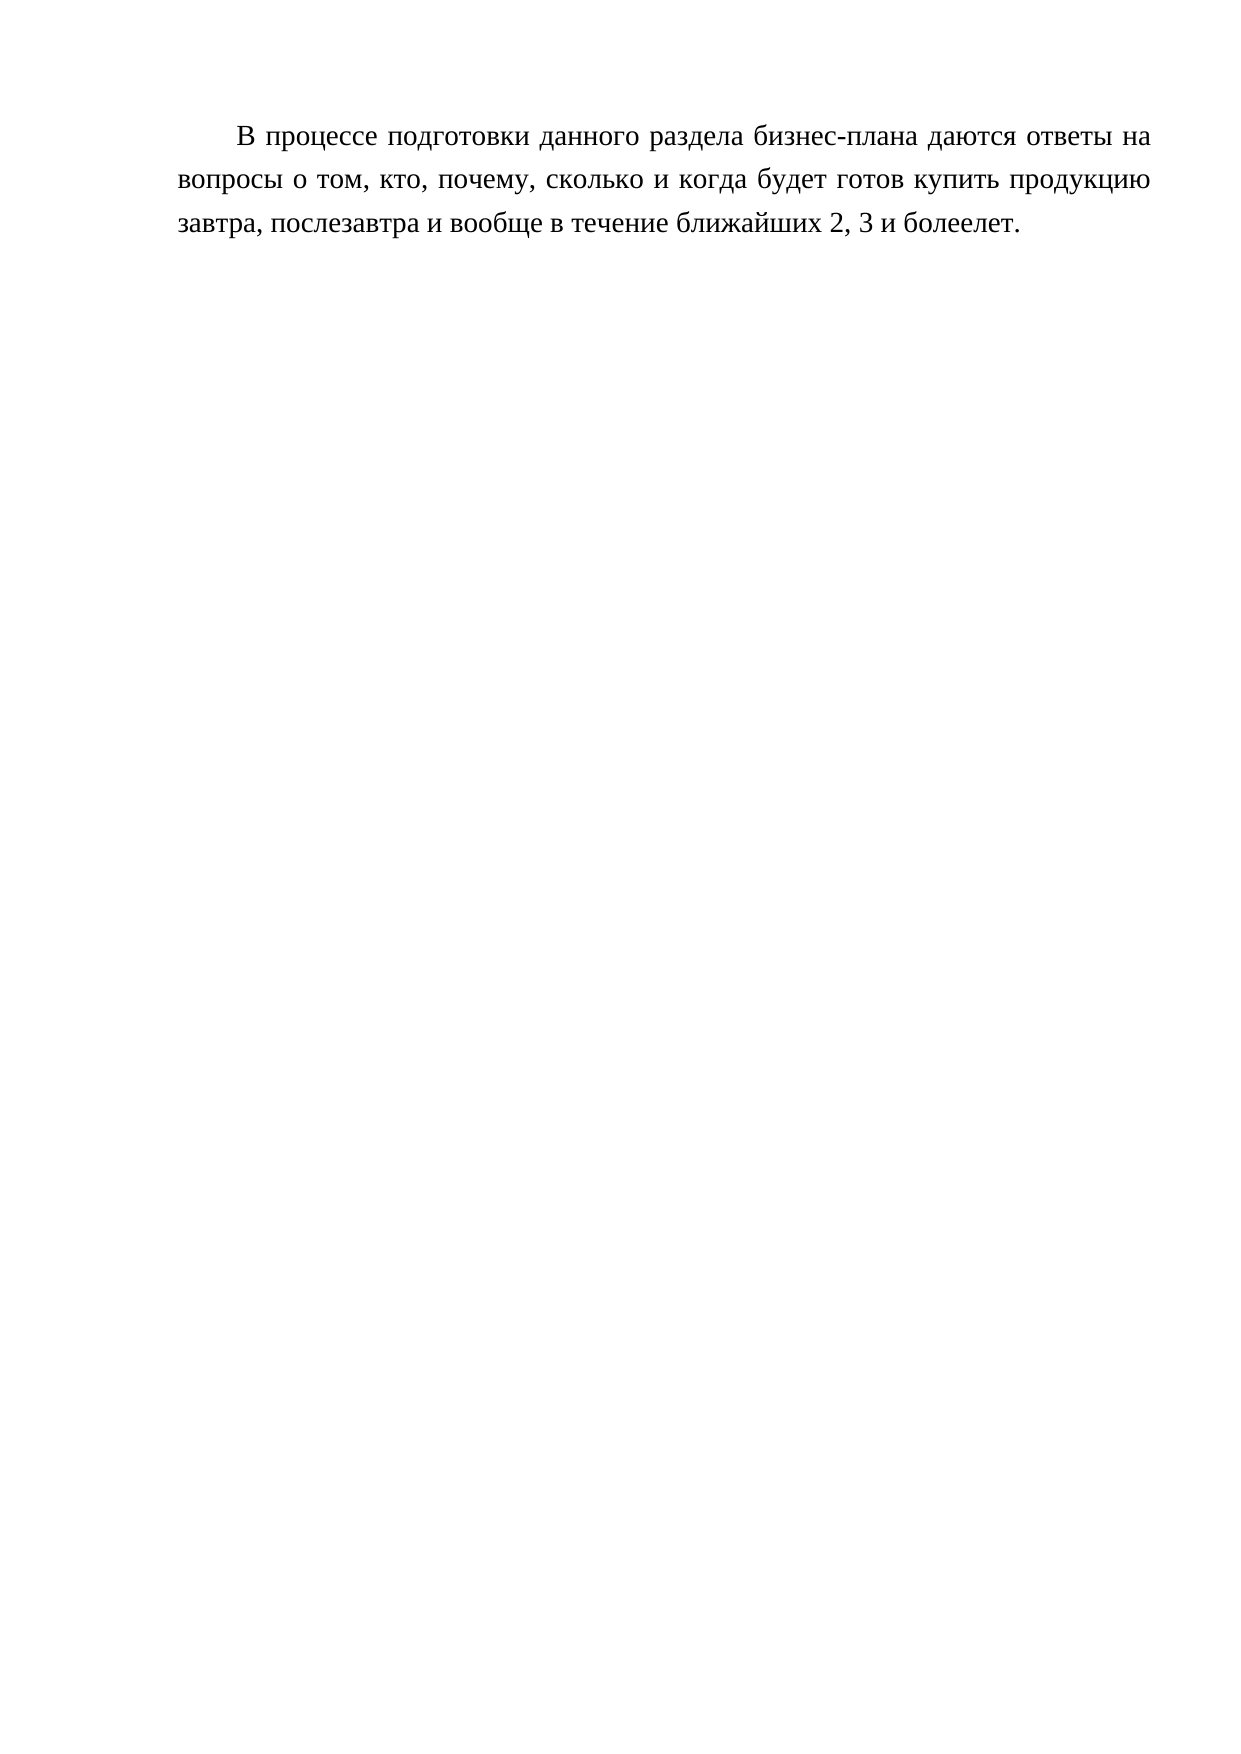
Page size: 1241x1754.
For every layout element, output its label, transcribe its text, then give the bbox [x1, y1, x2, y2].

text В процессе подготовки данного раздела бизнес-плана даются ответы на вопросы о том, кто, почему, сколько и когда будет готов купить продукцию завтра, послезавтра и вообще в течение ближайших 2, 3 и болеелет. [177, 118, 1152, 239]
